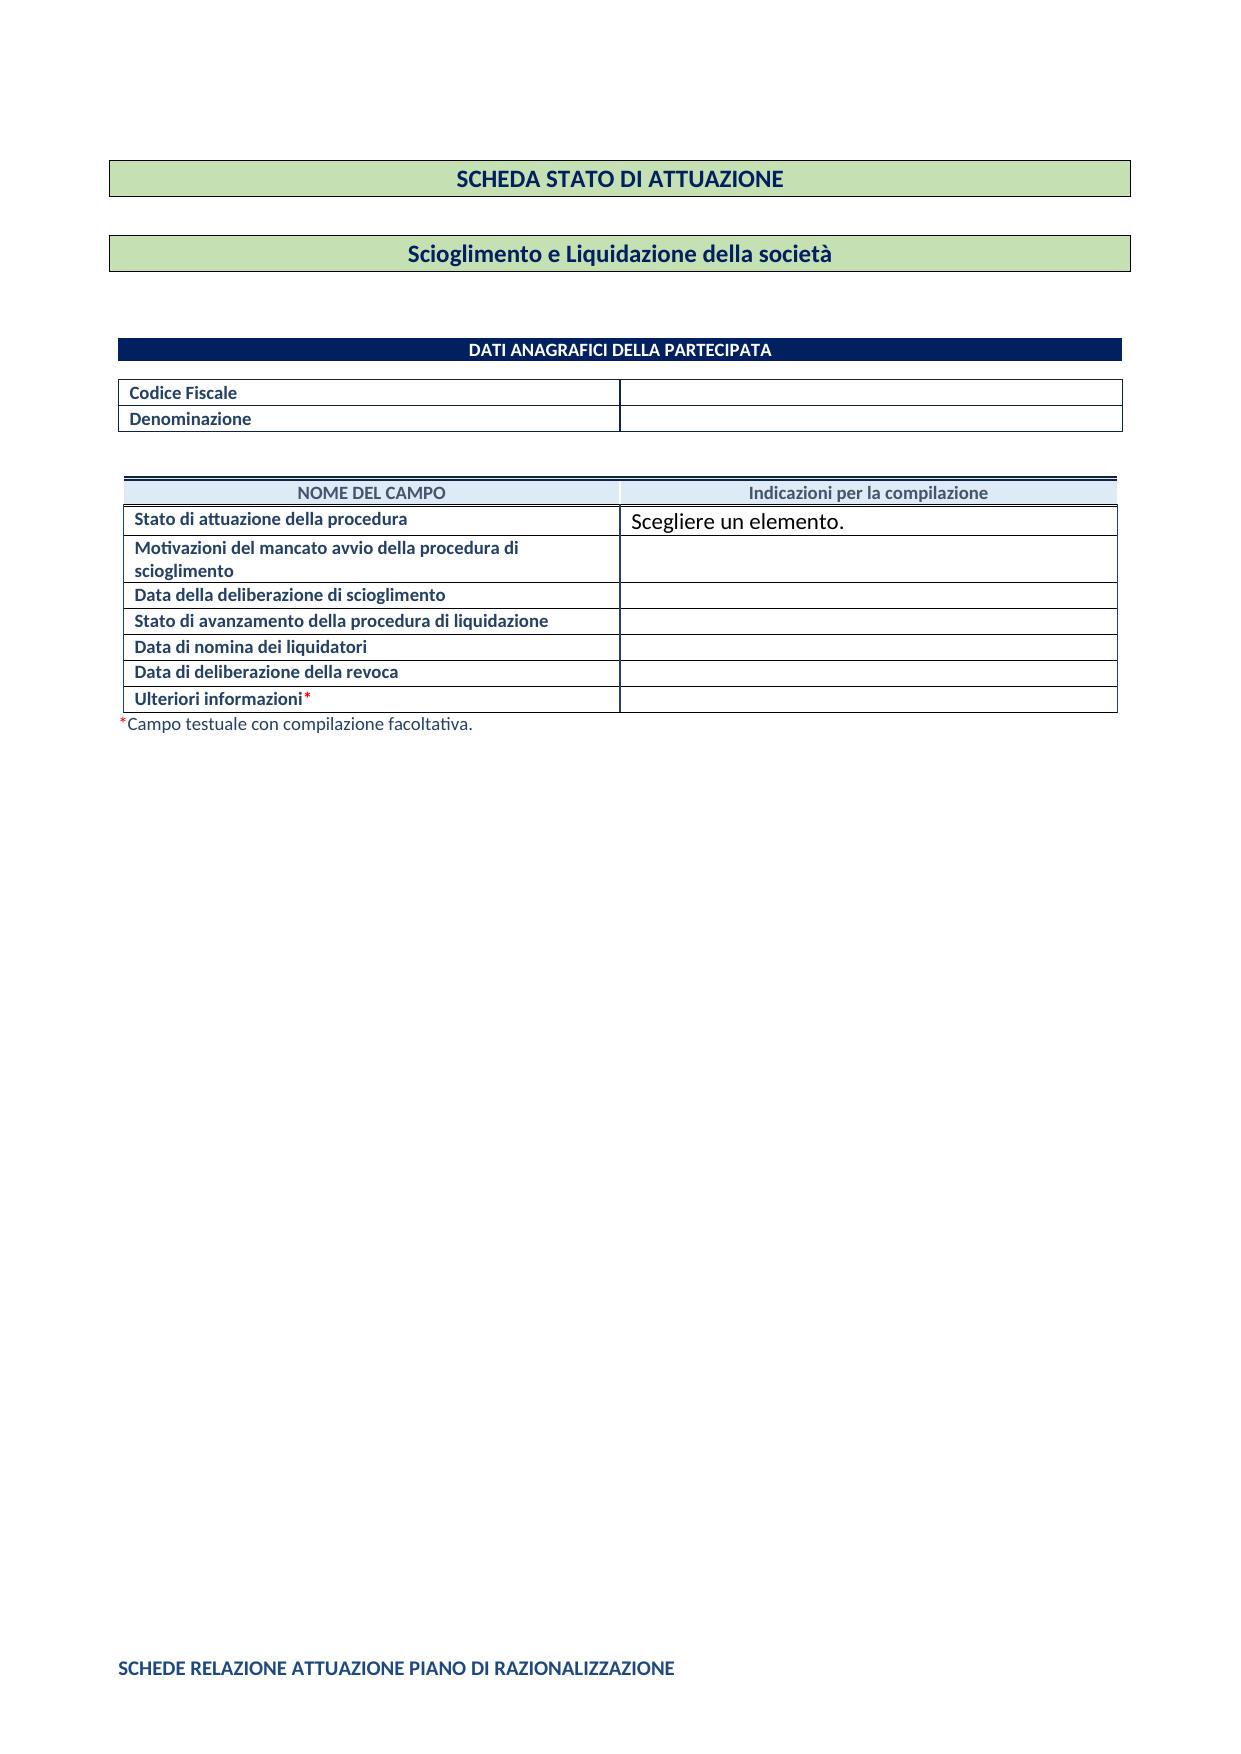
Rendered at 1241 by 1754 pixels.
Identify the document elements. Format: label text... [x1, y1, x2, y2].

table_cell Motivazioni del mancato avvio della procedura di scioglimento [124, 536, 619, 582]
table_cell Data della deliberazione di scioglimento [124, 583, 619, 608]
table_cell Denominazione [119, 406, 619, 431]
table_cell Data di deliberazione della revoca [124, 661, 619, 686]
table_cell Stato di attuazione della procedura [124, 507, 619, 535]
text SCHEDA STATO DI ATTUAZIONE [110, 161, 1130, 196]
table_header NOME DEL CAMPO [124, 481, 619, 504]
table_header Codice Fiscale [119, 380, 619, 405]
text Scioglimento e Liquidazione della società [110, 236, 1130, 271]
table_cell [621, 635, 1117, 660]
table_cell Ulteriori informazioni* [124, 687, 619, 712]
text *Campo testuale con compilazione facoltativa. [118, 713, 1122, 736]
table_cell [621, 406, 1122, 431]
table_cell [621, 661, 1117, 686]
table_header [621, 380, 1122, 405]
text DATI ANAGRAFICI DELLA PARTECIPATA [118, 338, 1122, 361]
table_cell Data di nomina dei liquidatori [124, 635, 619, 660]
table_cell Stato di avanzamento della procedura di liquidazione [124, 609, 619, 634]
table_cell [621, 687, 1117, 712]
table_cell [621, 583, 1117, 608]
table_header Indicazioni per la compilazione [621, 481, 1117, 504]
table_cell [621, 609, 1117, 634]
table_cell [621, 536, 1117, 582]
